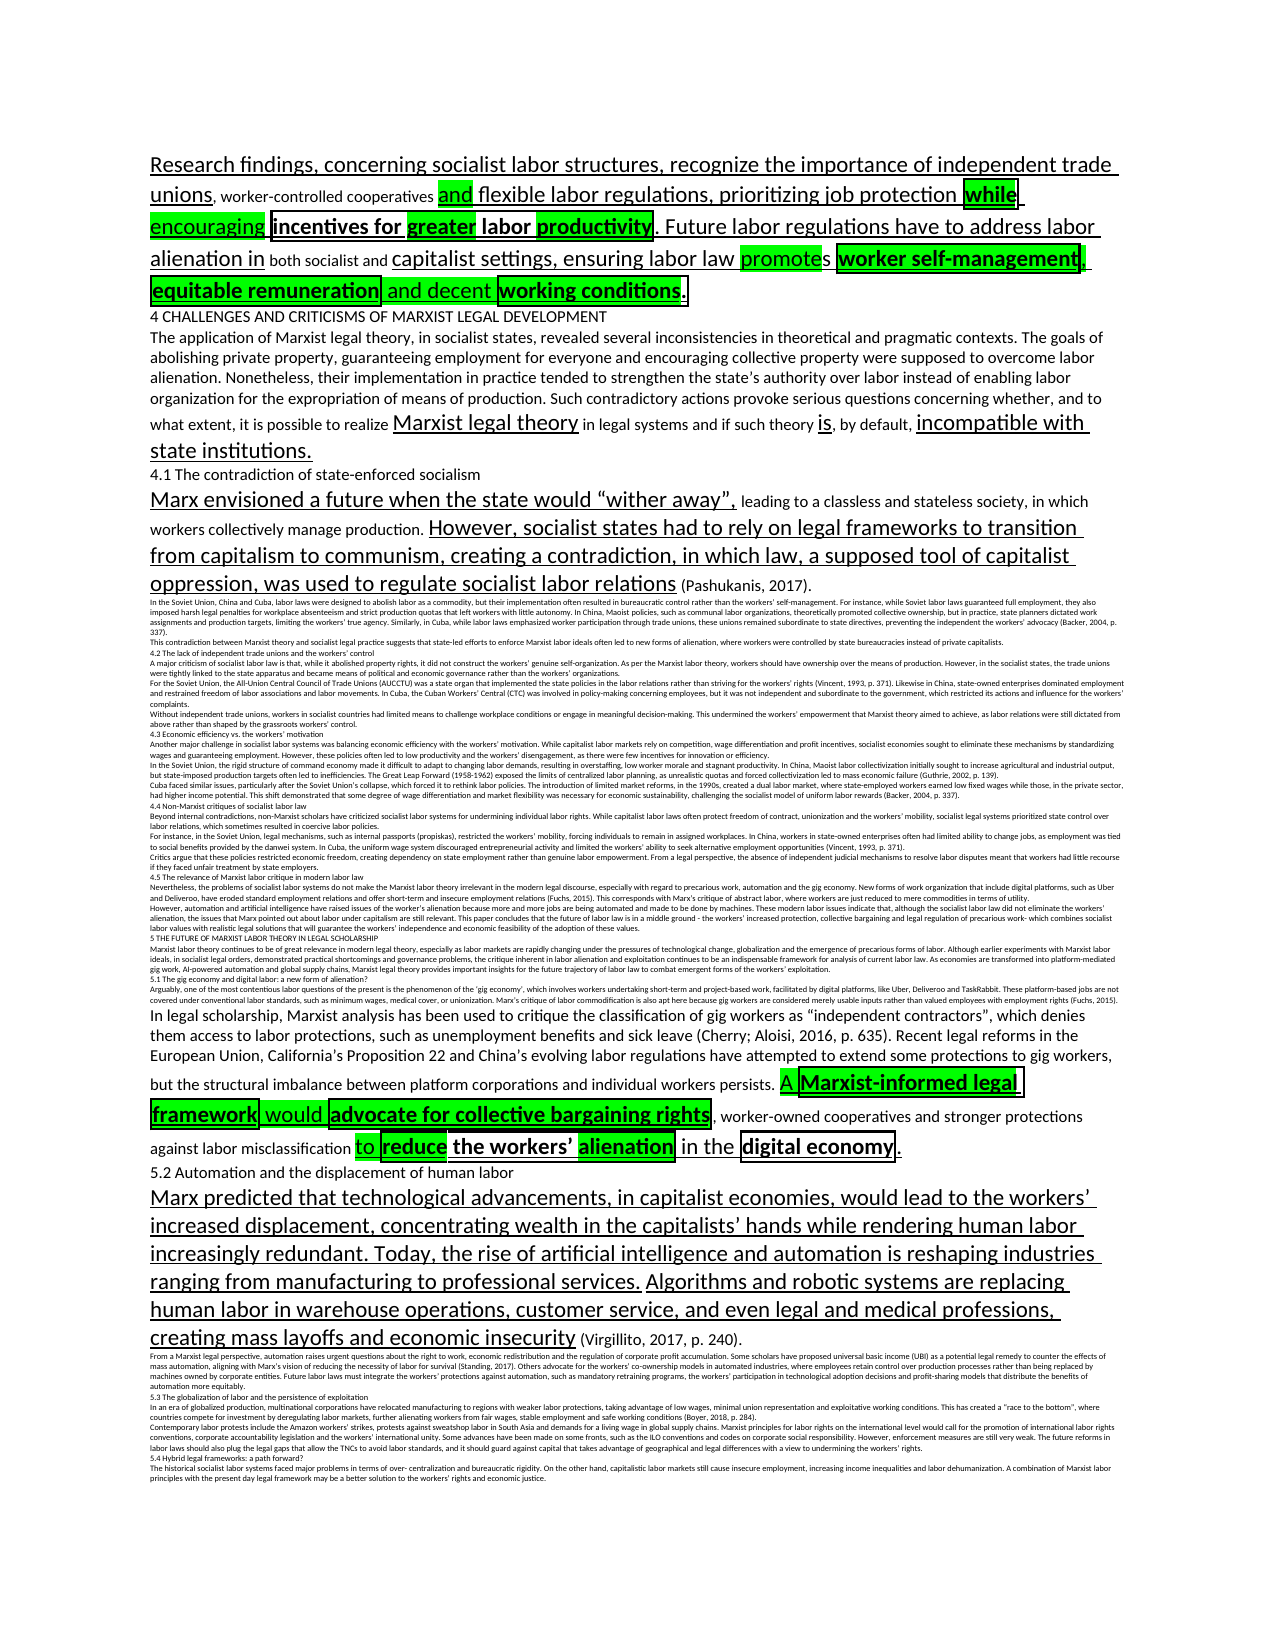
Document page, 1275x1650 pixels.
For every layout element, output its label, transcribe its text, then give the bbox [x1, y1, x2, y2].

text Marx envisioned a future when the state would “wither away”, leading to a classless and stateless society, in which workers collectively manage production. However, socialist states had to rely on legal frameworks to transition from capitalism to communism, creating a contradiction, in which law, a supposed tool of capitalist oppression, was used to regulate socialist labor relations (Pashukanis, 2017). [150, 485, 1125, 597]
text Marx predicted that technological advancements, in capitalist economies, would lead to the workers’ increased displacement, concentrating wealth in the capitalists’ hands while rendering human labor increasingly redundant. Today, the rise of artificial intelligence and automation is reshaping industries ranging from manufacturing to professional services. Algorithms and robotic systems are replacing human labor in warehouse operations, customer service, and even legal and medical professions, creating mass layoffs and economic insecurity (Virgillito, 2017, p. 240). [150, 1183, 1125, 1351]
text In legal scholarship, Marxist analysis has been used to critique the classification of gig workers as “independent contractors”, which denies them access to labor protections, such as unemployment benefits and sick leave (Cherry; Aloisi, 2016, p. 635). Recent legal reforms in the European Union, California’s Proposition 22 and China’s evolving labor regulations have attempted to extend some protections to gig workers, but the structural imbalance between platform corporations and individual workers persists. A Marxist-informed legal framework would advocate for collective bargaining rights, worker-owned cooperatives and stronger protections against labor misclassification to reduce the workers’ alienation in the digital economy. [150, 1005, 1125, 1163]
text 4.1 The contradiction of state-enforced socialism [150, 464, 1125, 485]
text The application of Marxist legal theory, in socialist states, revealed several inconsistencies in theoretical and pragmatic contexts. The goals of abolishing private property, guaranteeing employment for everyone and encouraging collective property were supposed to overcome labor alienation. Nonetheless, their implementation in practice tended to strengthen the state’s authority over labor instead of enabling labor organization for the expropriation of means of production. Such contradictory actions provoke serious questions concerning whether, and to what extent, it is possible to realize Marxist legal theory in legal systems and if such theory is, by default, incompatible with state institutions. [150, 327, 1125, 464]
text 4 CHALLENGES AND CRITICISMS OF MARXIST LEGAL DEVELOPMENT [150, 307, 1125, 327]
text Research findings, concerning socialist labor structures, recognize the importance of independent trade unions, worker-controlled cooperatives and flexible labor regulations, prioritizing job protection while encouraging incentives for greater labor productivity. Future labor regulations have to address labor alienation in both socialist and capitalist settings, ensuring labor law promotes worker self-management, equitable remuneration and decent working conditions. [150, 150, 1125, 307]
text 5.2 Automation and the displacement of human labor [150, 1163, 1125, 1183]
